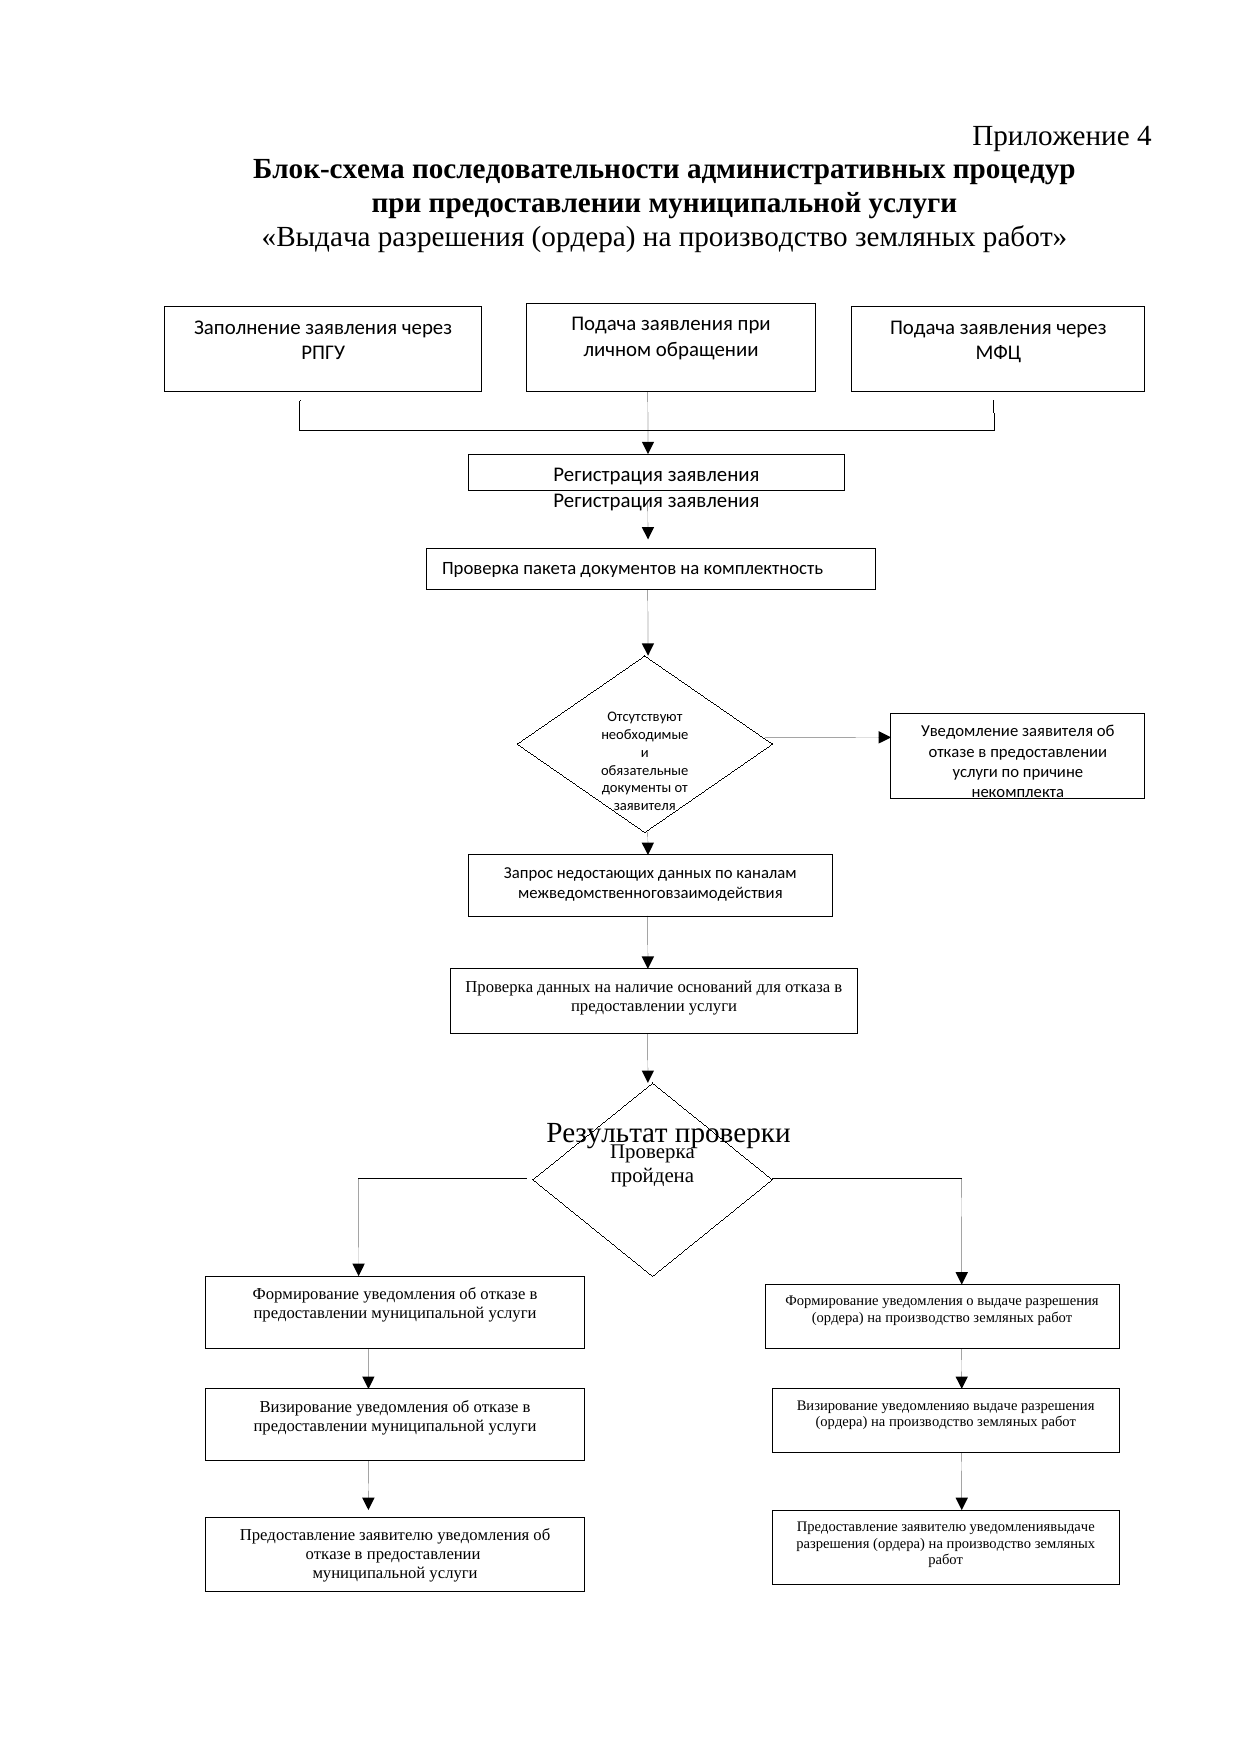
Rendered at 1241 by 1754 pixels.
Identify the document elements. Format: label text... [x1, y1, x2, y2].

text Приложение 4 [177, 118, 1152, 152]
text Результат проверки [177, 1115, 1152, 1148]
text при предоставлении муниципальной услуги [177, 185, 1152, 219]
text «Выдача разрешения (ордера) на производство земляных работ» [177, 219, 1152, 252]
text Блок-схема последовательности административных процедур [177, 152, 1152, 185]
